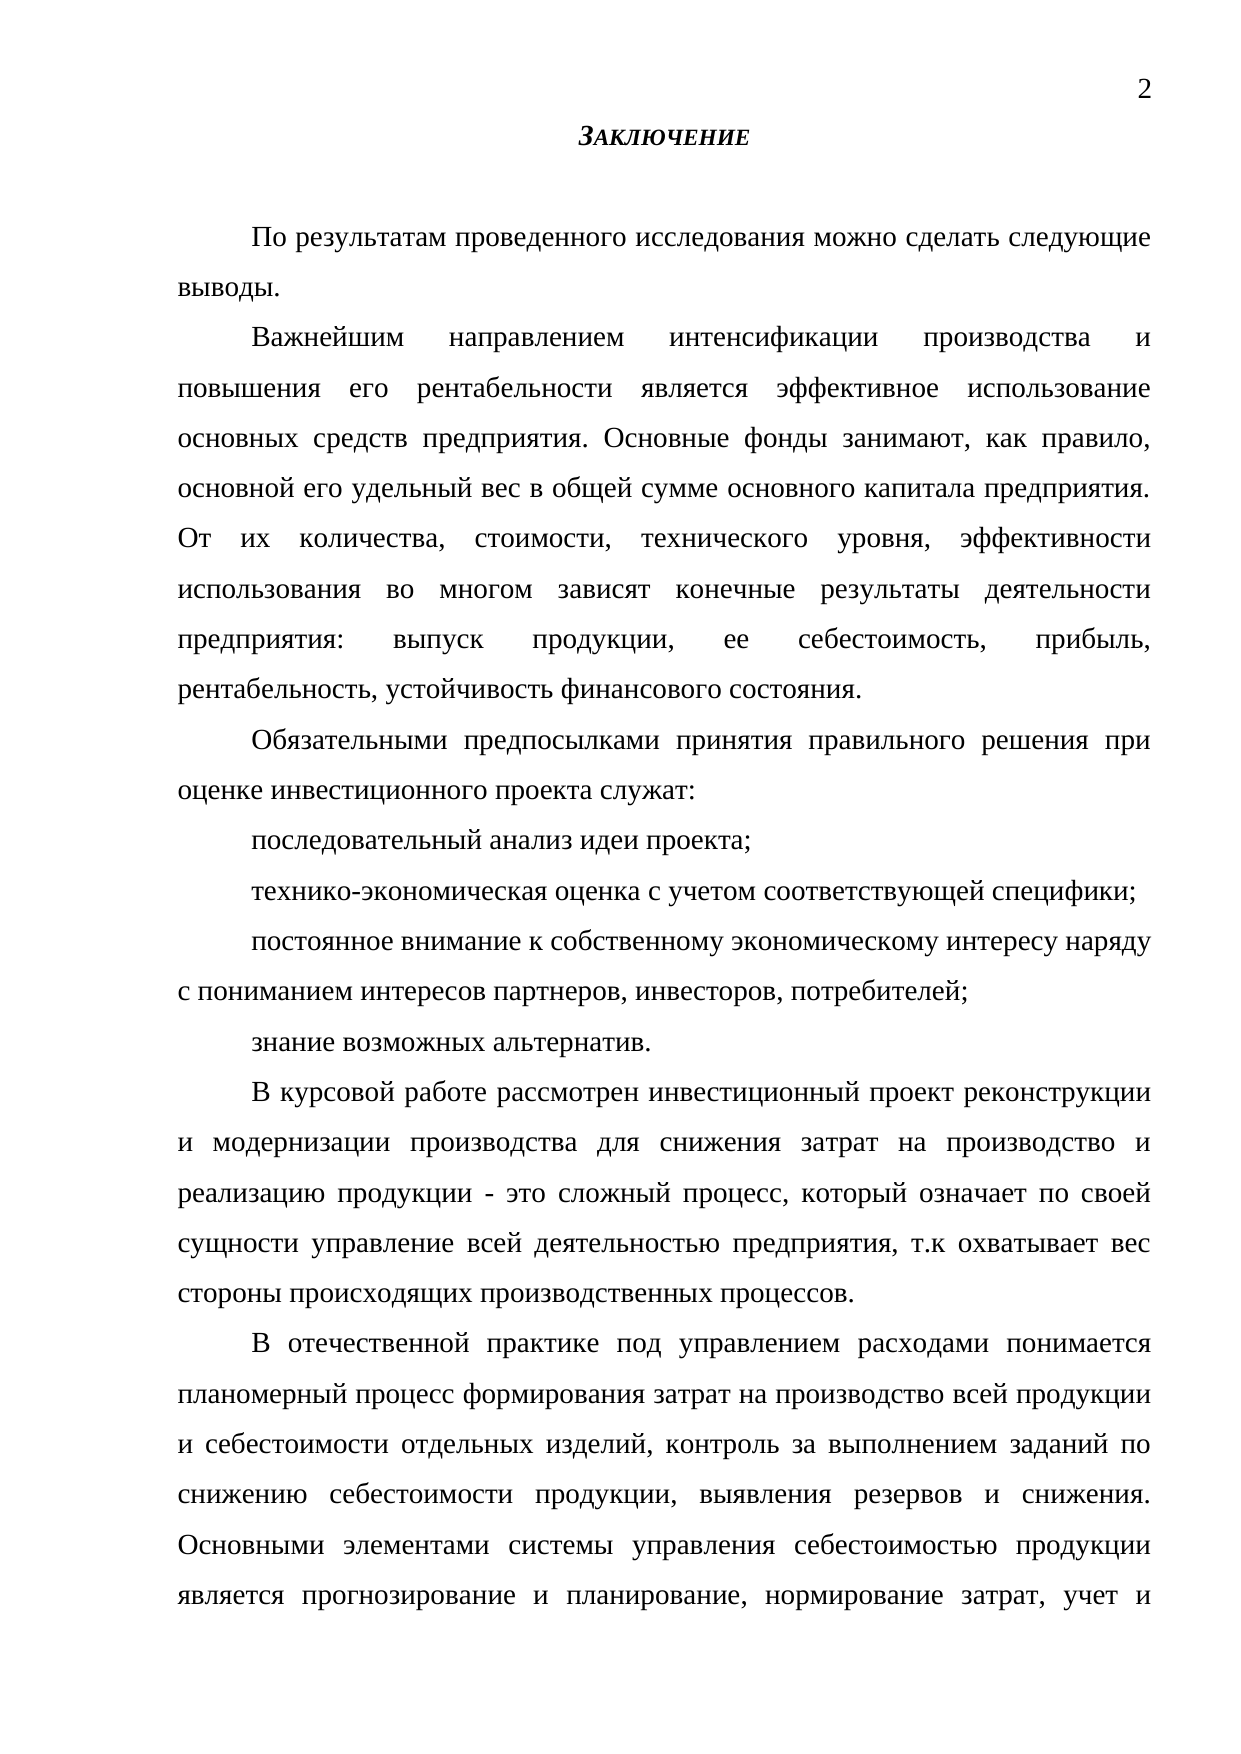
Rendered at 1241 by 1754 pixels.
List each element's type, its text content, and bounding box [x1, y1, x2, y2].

text В курсовой работе рассмотрен инвестиционный проект реконструкции и модернизации производства для снижения затрат на производство и реализацию продукции - это сложный процесс, который означает по своей сущности управление всей деятельностью предприятия, т.к охватывает вес стороны происходящих производственных процессов. [177, 1074, 1152, 1309]
text постоянное внимание к собственному экономическому интересу наряду с пониманием интересов партнеров, инвесторов, потребителей; [177, 923, 1152, 1007]
text По результатам проведенного исследования можно сделать следующие выводы. [177, 219, 1152, 303]
text последовательный анализ идеи проекта; [177, 822, 1152, 856]
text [177, 1326, 1152, 1611]
text знание возможных альтернатив. [177, 1024, 1152, 1057]
text технико-экономическая оценка с учетом соответствующей специфики; [177, 873, 1152, 906]
subtitle Заключение [177, 118, 1152, 152]
text Важнейшим направлением интенсификации производства и повышения его рентабельности является эффективное использование основных средств предприятия. Основные фонды занимают, как правило, основной его удельный вес в общей сумме основного капитала предприятия. От их количества, стоимости, технического уровня, эффективности использования во многом зависят конечные результаты деятельности предприятия: выпуск продукции, ее себестоимость, прибыль, рентабельность, устойчивость финансового состояния. [177, 319, 1152, 705]
text Обязательными предпосылками принятия правильного решения при оценке инвестиционного проекта служат: [177, 722, 1152, 806]
